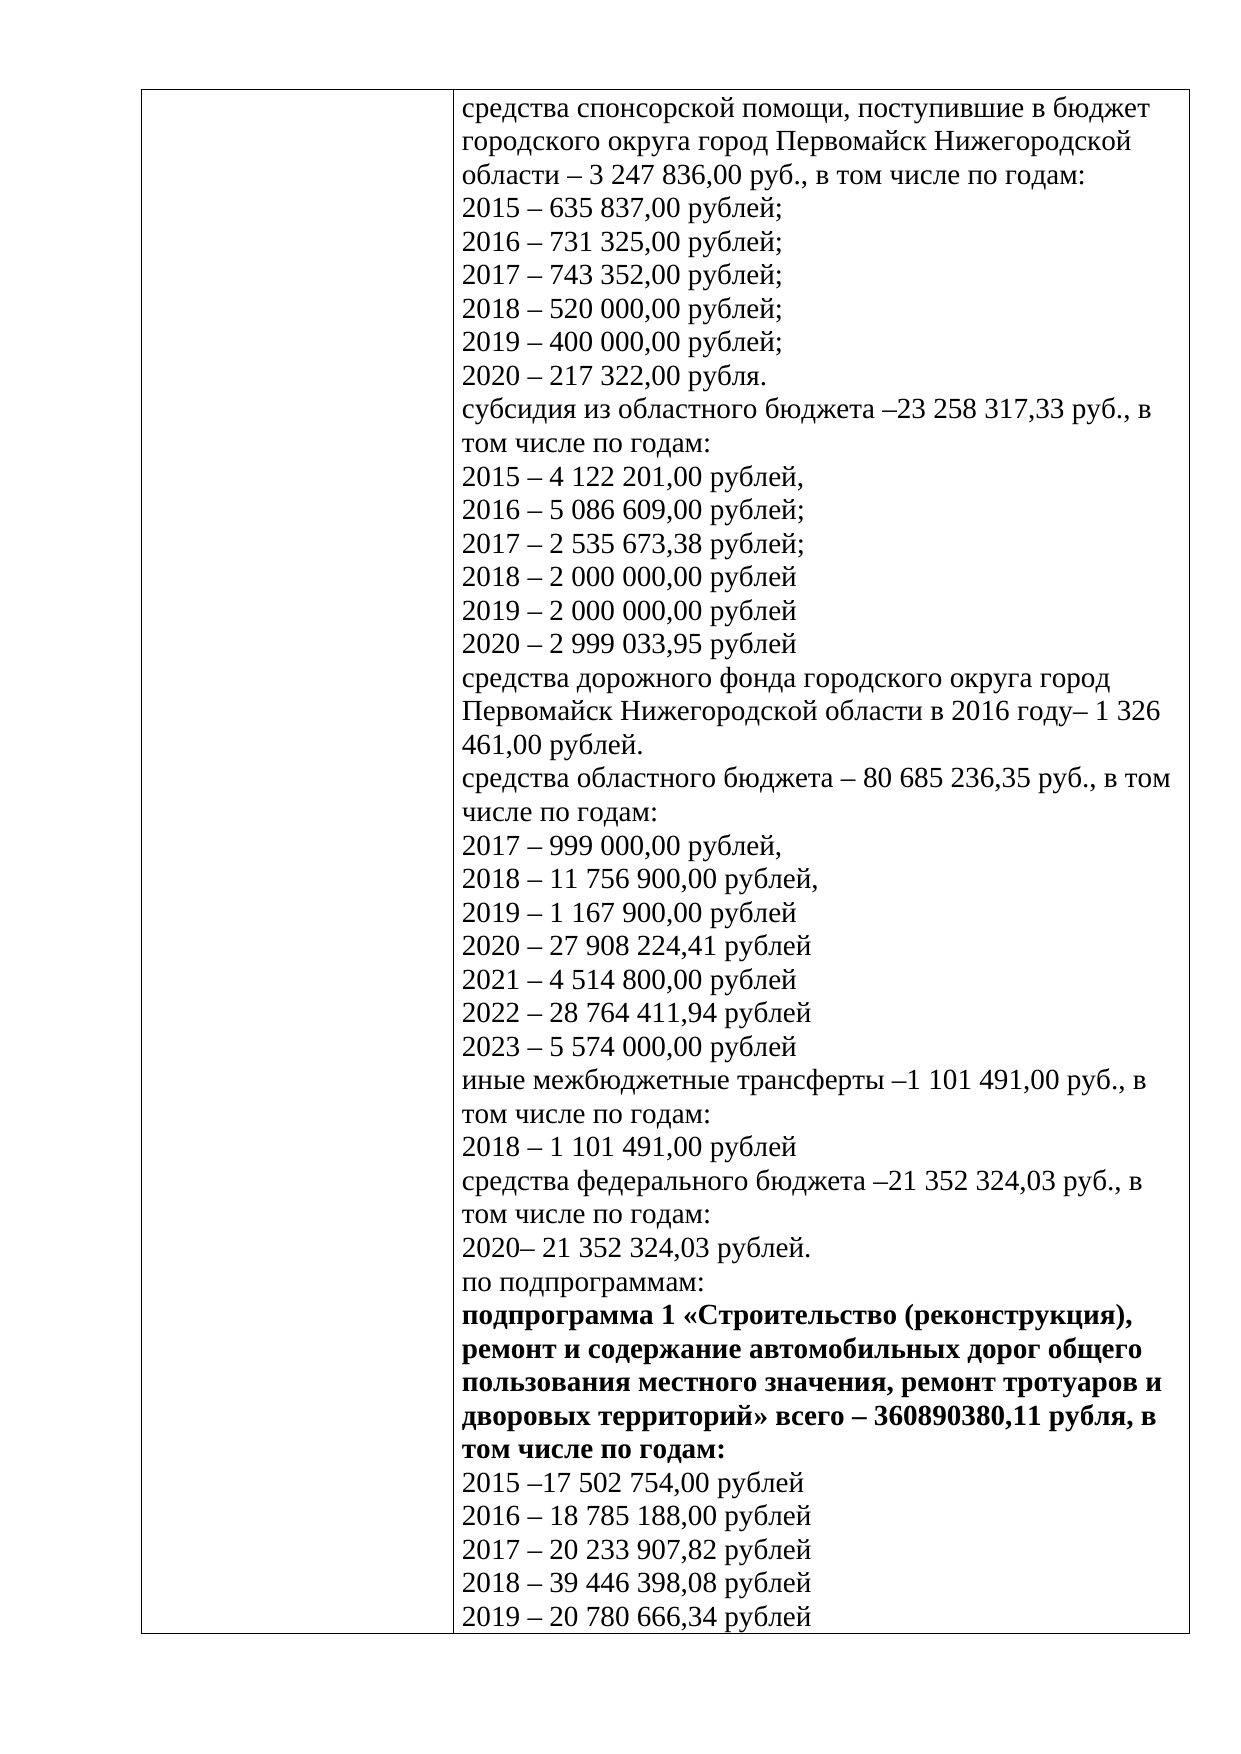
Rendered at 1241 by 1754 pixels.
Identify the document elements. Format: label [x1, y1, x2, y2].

table_cell [454, 90, 1189, 1633]
table_cell [142, 90, 453, 1633]
